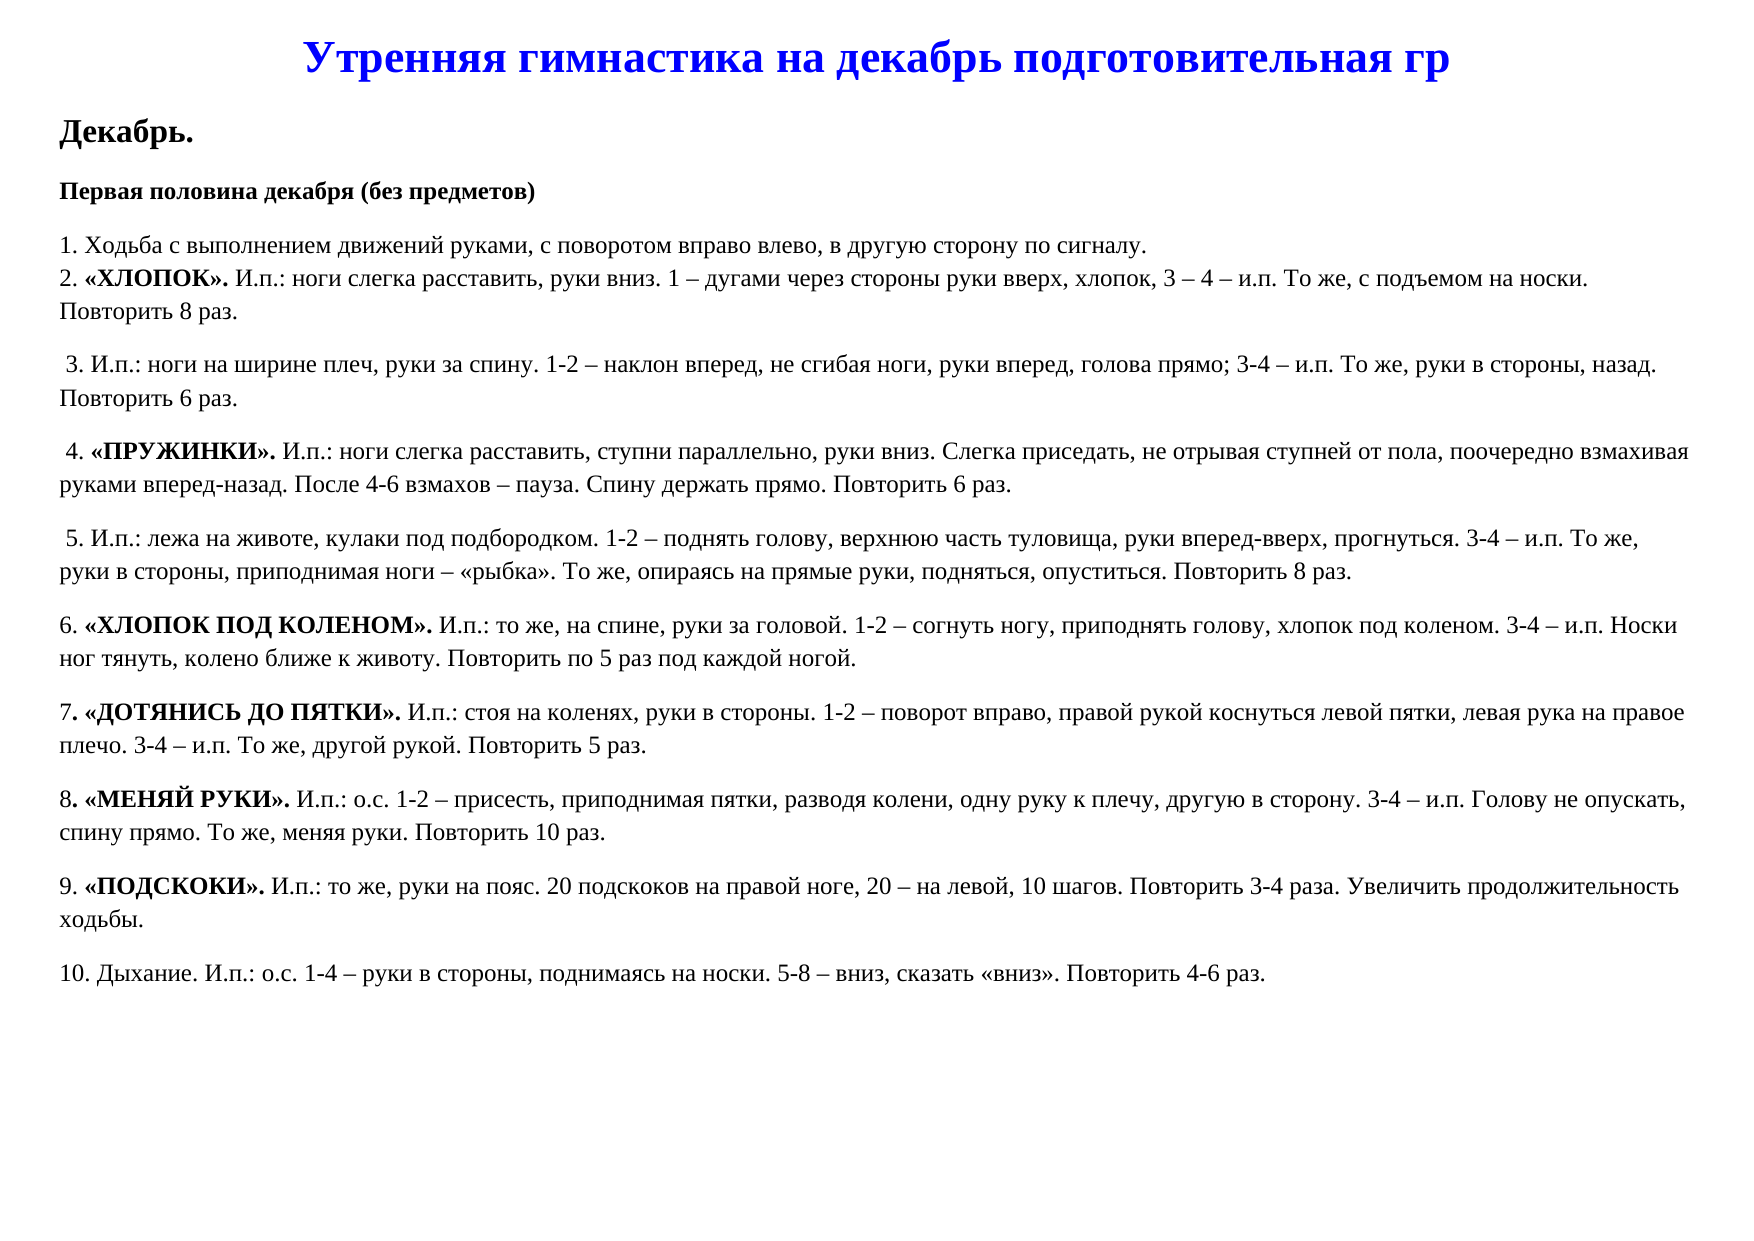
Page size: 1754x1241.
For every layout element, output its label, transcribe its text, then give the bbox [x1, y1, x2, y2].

text 4. «ПРУЖИНКИ». И.п.: ноги слегка расставить, ступни параллельно, руки вниз. Слегка приседать, не отрывая ступней от пола, поочередно взмахивая руками вперед-назад. После 4-6 взмахов – пауза. Спину держать прямо. Повторить 6 раз. [59, 436, 1695, 498]
text Первая половина декабря (без предметов) [59, 176, 1695, 204]
text 6. «ХЛОПОК ПОД КОЛЕНОМ». И.п.: то же, на спине, руки за головой. 1-2 – согнуть ногу, приподнять голову, хлопок под коленом. 3-4 – и.п. Носки ног тянуть, колено ближе к животу. Повторить по 5 раз под каждой ногой. [59, 610, 1695, 672]
text Утренняя гимнастика на декабрь подготовительная гр [59, 29, 1695, 82]
text 9. «ПОДСКОКИ». И.п.: то же, руки на пояс. 20 подскоков на правой ноге, 20 – на левой, 10 шагов. Повторить 3-4 раза. Увеличить продолжительность ходьбы. [59, 871, 1695, 933]
text 1. Ходьба с выполнением движений руками, с поворотом вправо влево, в другую сторону по сигналу. 2. «ХЛОПОК». И.п.: ноги слегка расставить, руки вниз. 1 – дугами через стороны руки вверх, хлопок, 3 – 4 – и.п. То же, с подъемом на носки. Повторить 8 раз. [59, 230, 1695, 324]
text 3. И.п.: ноги на ширине плеч, руки за спину. 1-2 – наклон вперед, не сгибая ноги, руки вперед, голова прямо; 3-4 – и.п. То же, руки в стороны, назад. Повторить 6 раз. [59, 349, 1695, 411]
text 10. Дыхание. И.п.: о.с. 1-4 – руки в стороны, поднимаясь на носки. 5-8 – вниз, сказать «вниз». Повторить 4-6 раз. [59, 958, 1695, 986]
text 8. «МЕНЯЙ РУКИ». И.п.: о.с. 1-2 – присесть, приподнимая пятки, разводя колени, одну руку к плечу, другую в сторону. 3-4 – и.п. Голову не опускать, спину прямо. То же, меняя руки. Повторить 10 раз. [59, 784, 1695, 846]
text 7. «ДОТЯНИСЬ ДО ПЯТКИ». И.п.: стоя на коленях, руки в стороны. 1-2 – поворот вправо, правой рукой коснуться левой пятки, левая рука на правое плечо. 3-4 – и.п. То же, другой рукой. Повторить 5 раз. [59, 697, 1695, 759]
text 5. И.п.: лежа на животе, кулаки под подбородком. 1-2 – поднять голову, верхнюю часть туловища, руки вперед-вверх, прогнуться. 3-4 – и.п. То же, руки в стороны, приподнимая ноги – «рыбка». То же, опираясь на прямые руки, подняться, опуститься. Повторить 8 раз. [59, 523, 1695, 585]
text Декабрь. [59, 111, 1695, 149]
